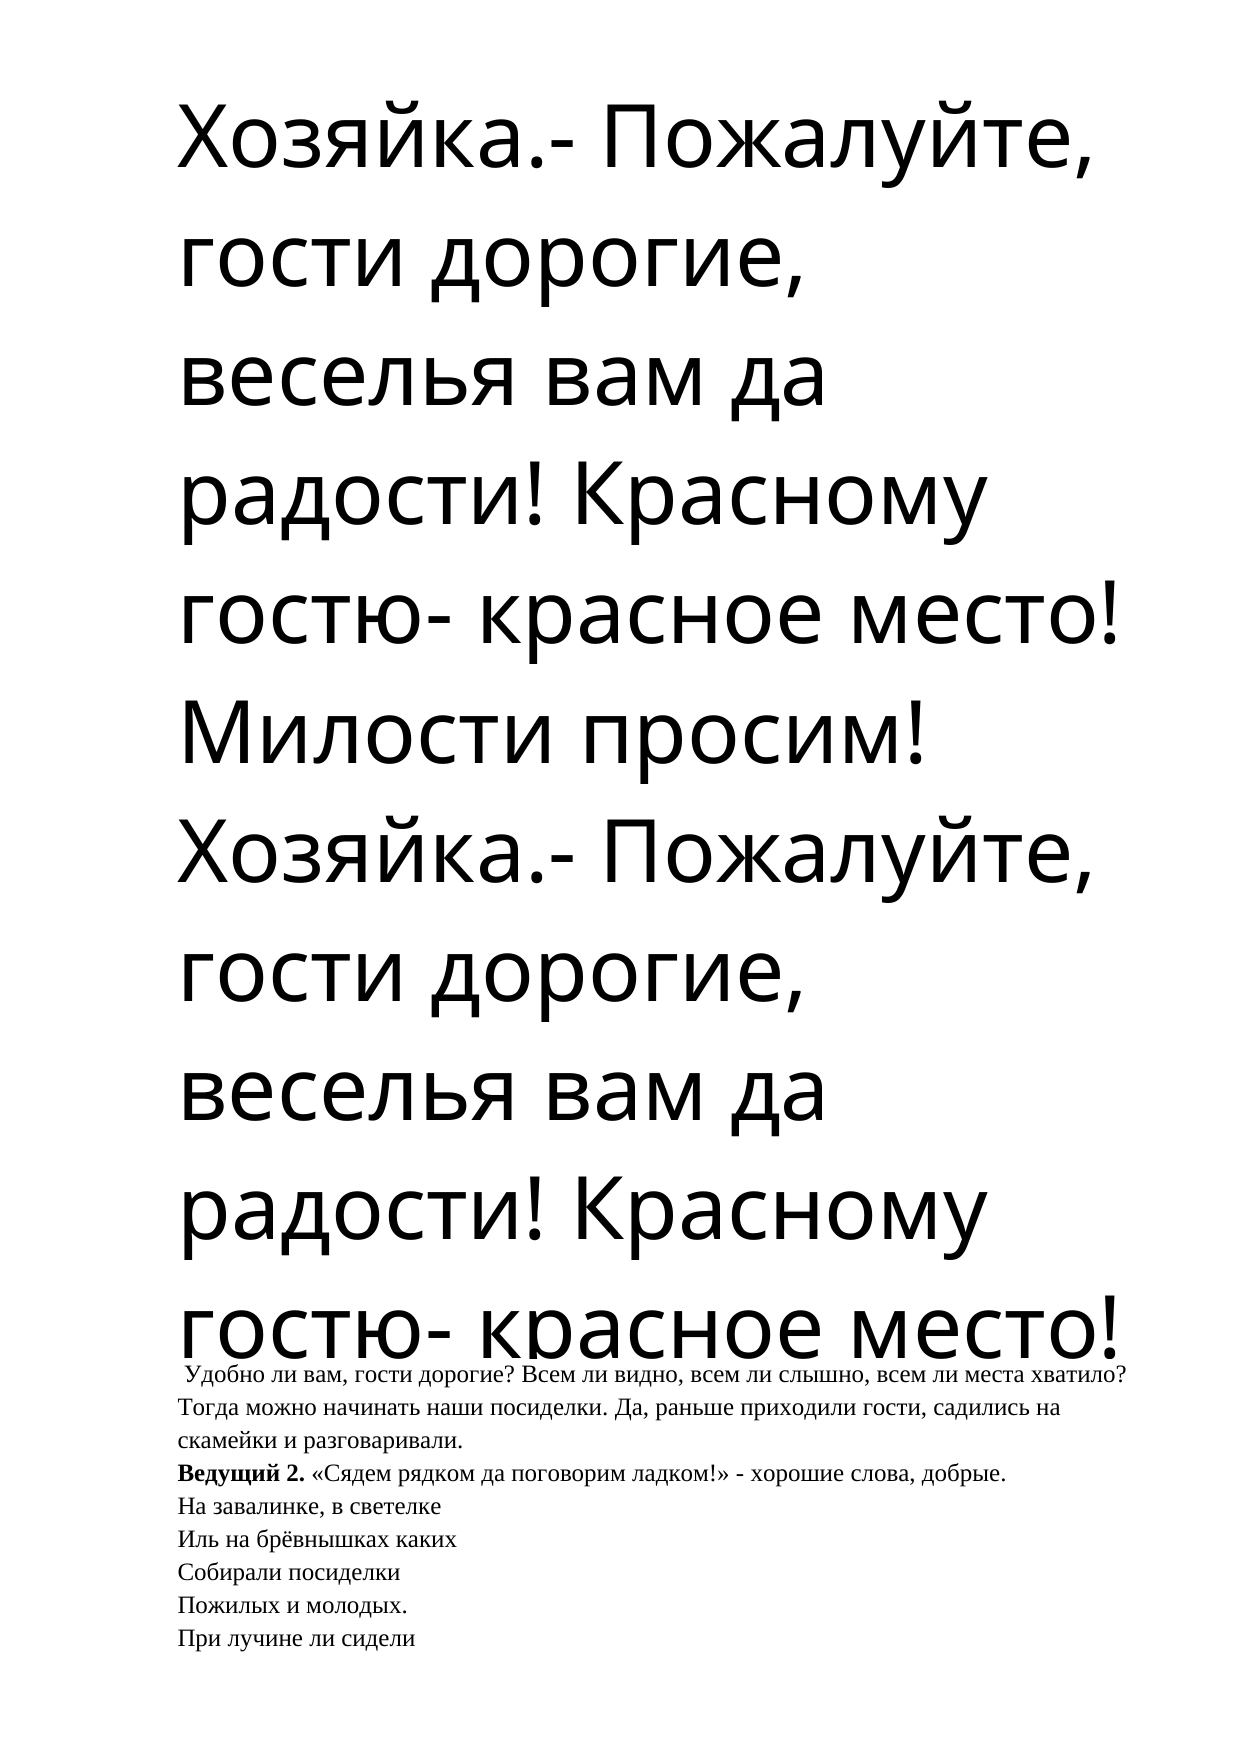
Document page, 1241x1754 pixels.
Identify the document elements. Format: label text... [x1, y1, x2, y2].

text Собирали посиделки [177, 1557, 1152, 1586]
text При лучине ли сидели [177, 1623, 1152, 1652]
text Удобно ли вам, гости дорогие? Всем ли видно, всем ли слышно, всем ли места хватило? Тогда можно начинать наши посиделки. Да, раньше приходили гости, садились на скамейки и разговаривали. [177, 1359, 1152, 1454]
text Пожилых и молодых. [177, 1590, 1152, 1619]
text Иль на брёвнышках каких [177, 1524, 1152, 1553]
text Ведущий 2. «Сядем рядком да поговорим ладком!» - хорошие слова, добрые. [177, 1458, 1152, 1487]
text На завалинке, в светелке [177, 1491, 1152, 1520]
